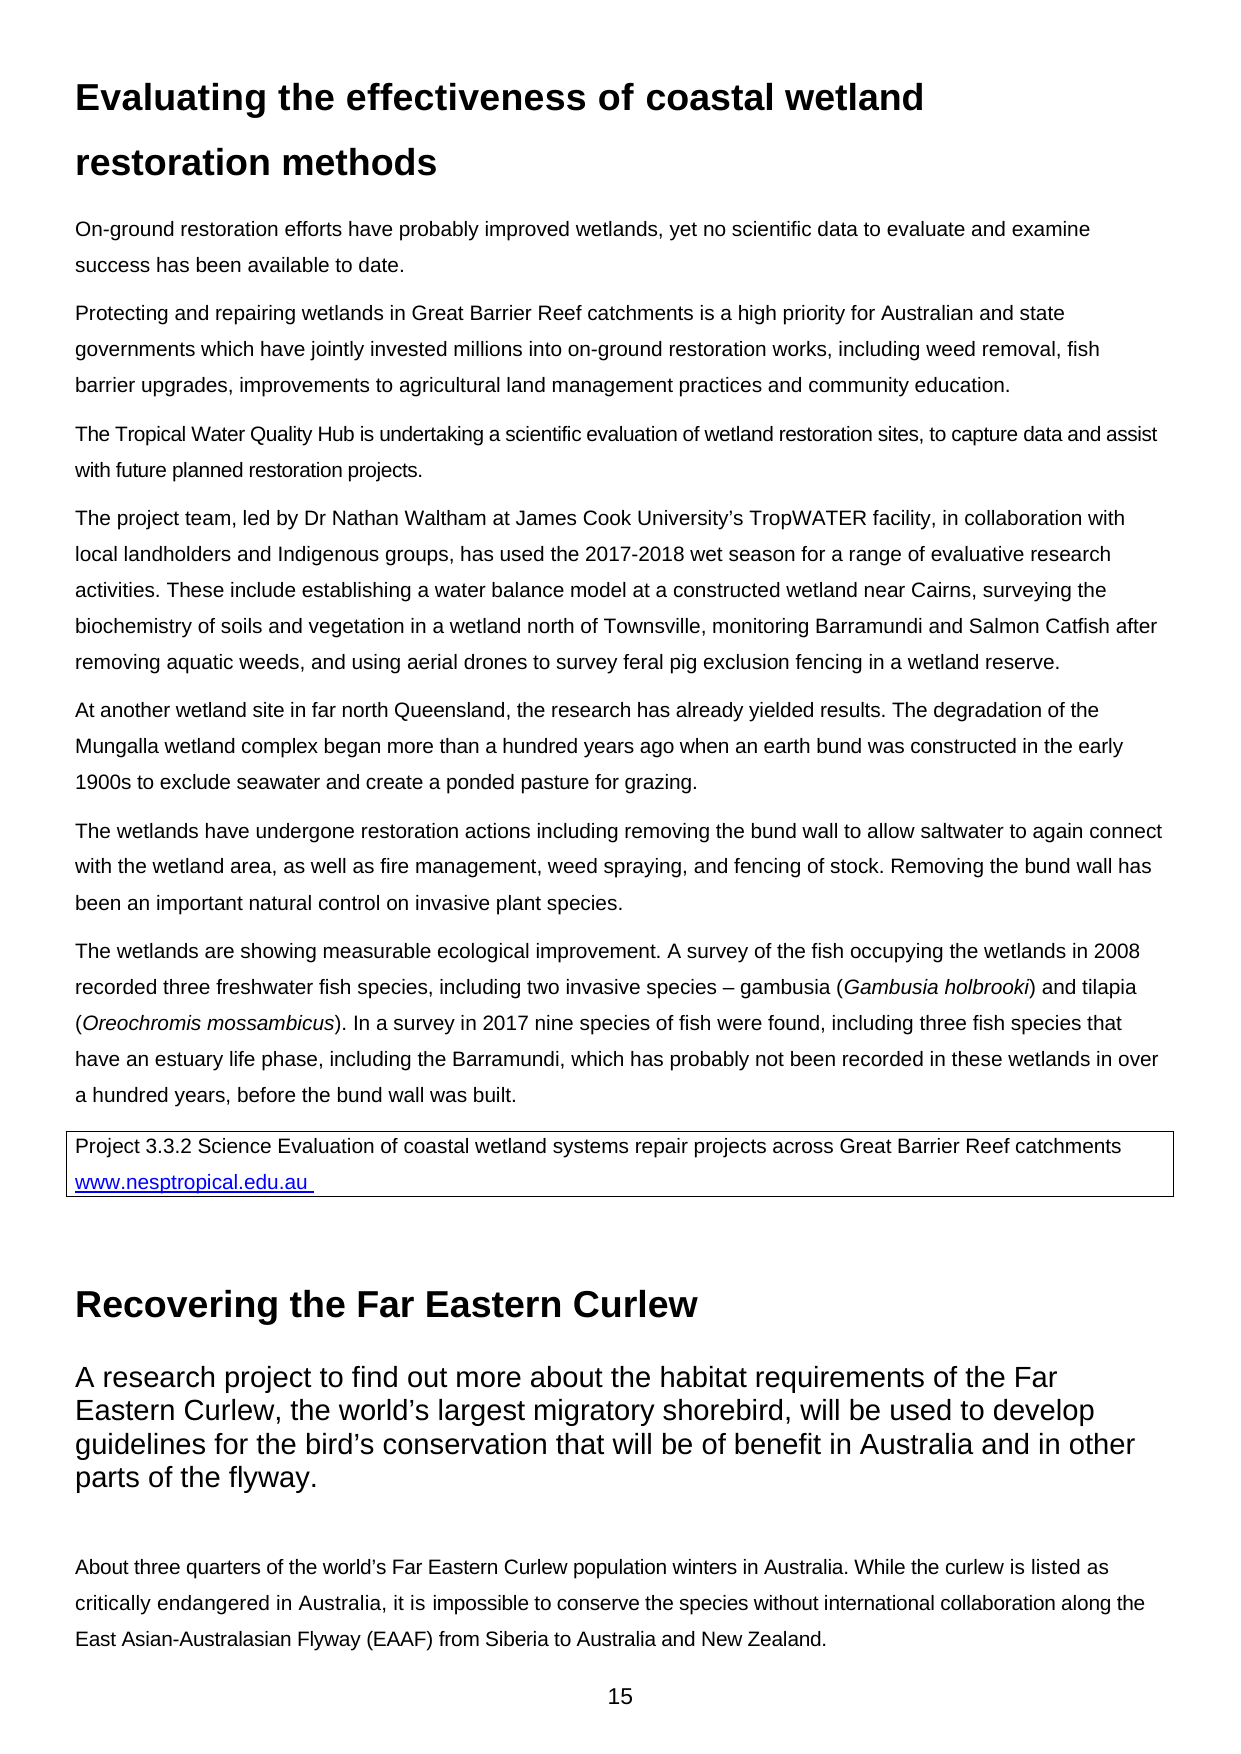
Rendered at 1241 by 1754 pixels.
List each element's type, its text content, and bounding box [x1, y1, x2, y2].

text At another wetland site in far north Queensland, the research has already yielded results. The degradation of the Mungalla wetland complex began more than a hundred years ago when an earth bund was constructed in the early 1900s to exclude seawater and create a ponded pasture for grazing. [75, 698, 1165, 794]
text The project team, led by Dr Nathan Waltham at James Cook University’s TropWATER facility, in collaboration with local landholders and Indigenous groups, has used the 2017-2018 wet season for a range of evaluative research activities. These include establishing a water balance model at a constructed wetland near Cairns, surveying the biochemistry of soils and vegetation in a wetland north of Townsville, monitoring Barramundi and Salmon Catfish after removing aquatic weeds, and using aerial drones to survey feral pig exclusion fencing in a wetland reserve. [75, 506, 1165, 674]
text The Tropical Water Quality Hub is undertaking a scientific evaluation of wetland restoration sites, to capture data and assist with future planned restoration projects. [75, 422, 1165, 481]
text The wetlands are showing measurable ecological improvement. A survey of the fish occupying the wetlands in 2008 recorded three freshwater fish species, including two invasive species – gambusia (Gambusia holbrooki) and tilapia (Oreochromis mossambicus). In a survey in 2017 nine species of fish were found, including three fish species that have an estuary life phase, including the Barramundi, which has probably not been recorded in these wetlands in over a hundred years, before the bund wall was built. [75, 939, 1165, 1106]
text On-ground restoration efforts have probably improved wetlands, yet no scientific data to evaluate and examine success has been available to date. [75, 217, 1165, 277]
text About three quarters of the world’s Far Eastern Curlew population winters in Australia. While the curlew is listed as critically endangered in Australia, it is impossible to conserve the species without international collaboration along the East Asian-Australasian Flyway (EAAF) from Siberia to Australia and New Zealand. [75, 1555, 1165, 1651]
subtitle A research project to find out more about the habitat requirements of the Far Eastern Curlew, the world’s largest migratory shorebird, will be used to develop guidelines for the bird’s conservation that will be of benefit in Australia and in other parts of the flyway. [75, 1360, 1165, 1494]
text Protecting and repairing wetlands in Great Barrier Reef catchments is a high priority for Australian and state governments which have jointly invested millions into on-ground restoration works, including weed removal, fish barrier upgrades, improvements to agricultural land management practices and community education. [75, 301, 1165, 397]
text The wetlands have undergone restoration actions including removing the bund wall to allow saltwater to again connect with the wetland area, as well as fire management, weed spraying, and fencing of stock. Removing the bund wall has been an important natural control on invasive plant species. [75, 818, 1165, 914]
text Project 3.3.2 Science Evaluation of coastal wetland systems repair projects across Great Barrier Reef catchments www.nesptropical.edu.au [67, 1132, 1173, 1196]
text Recovering the Far Eastern Curlew [75, 1282, 1165, 1326]
text Evaluating the effectiveness of coastal wetland restoration methods [75, 75, 1165, 183]
